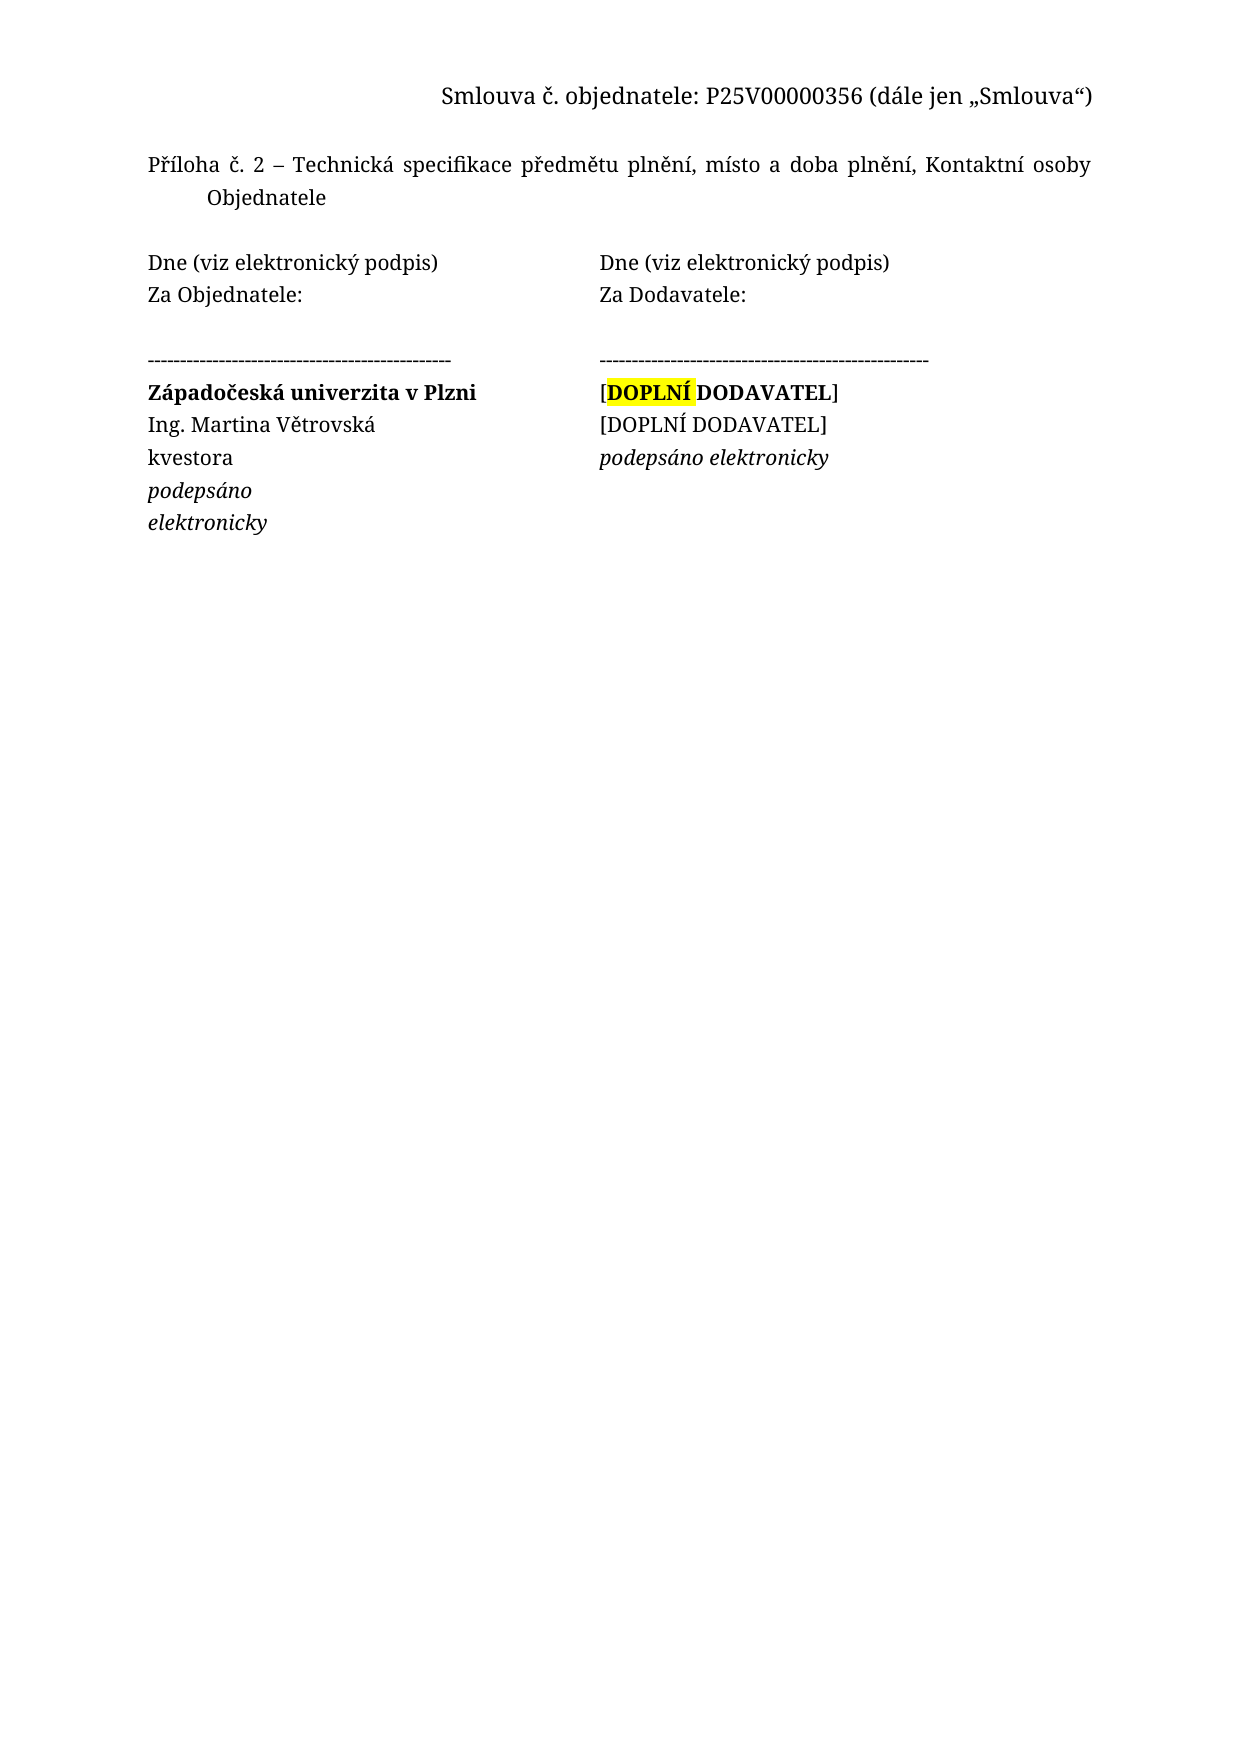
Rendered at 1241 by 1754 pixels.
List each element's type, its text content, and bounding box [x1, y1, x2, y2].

table_header Dne (viz elektronický podpis) Za Objednatele: ----------------------------------------------- Západočeská univerzita v Plzni Ing. Martina Větrovská kvestora podepsáno elektronicky [136, 248, 588, 541]
table_header Dne (viz elektronický podpis) Za Dodavatele: --------------------------------------------------- [DOPLNÍ DODAVATEL] [DOPLNÍ DODAVATEL] podepsáno elektronicky [588, 248, 1040, 541]
text Příloha č. 2 – Technická specifikace předmětu plnění, místo a doba plnění, Kontaktní osoby Objednatele [148, 150, 1093, 211]
